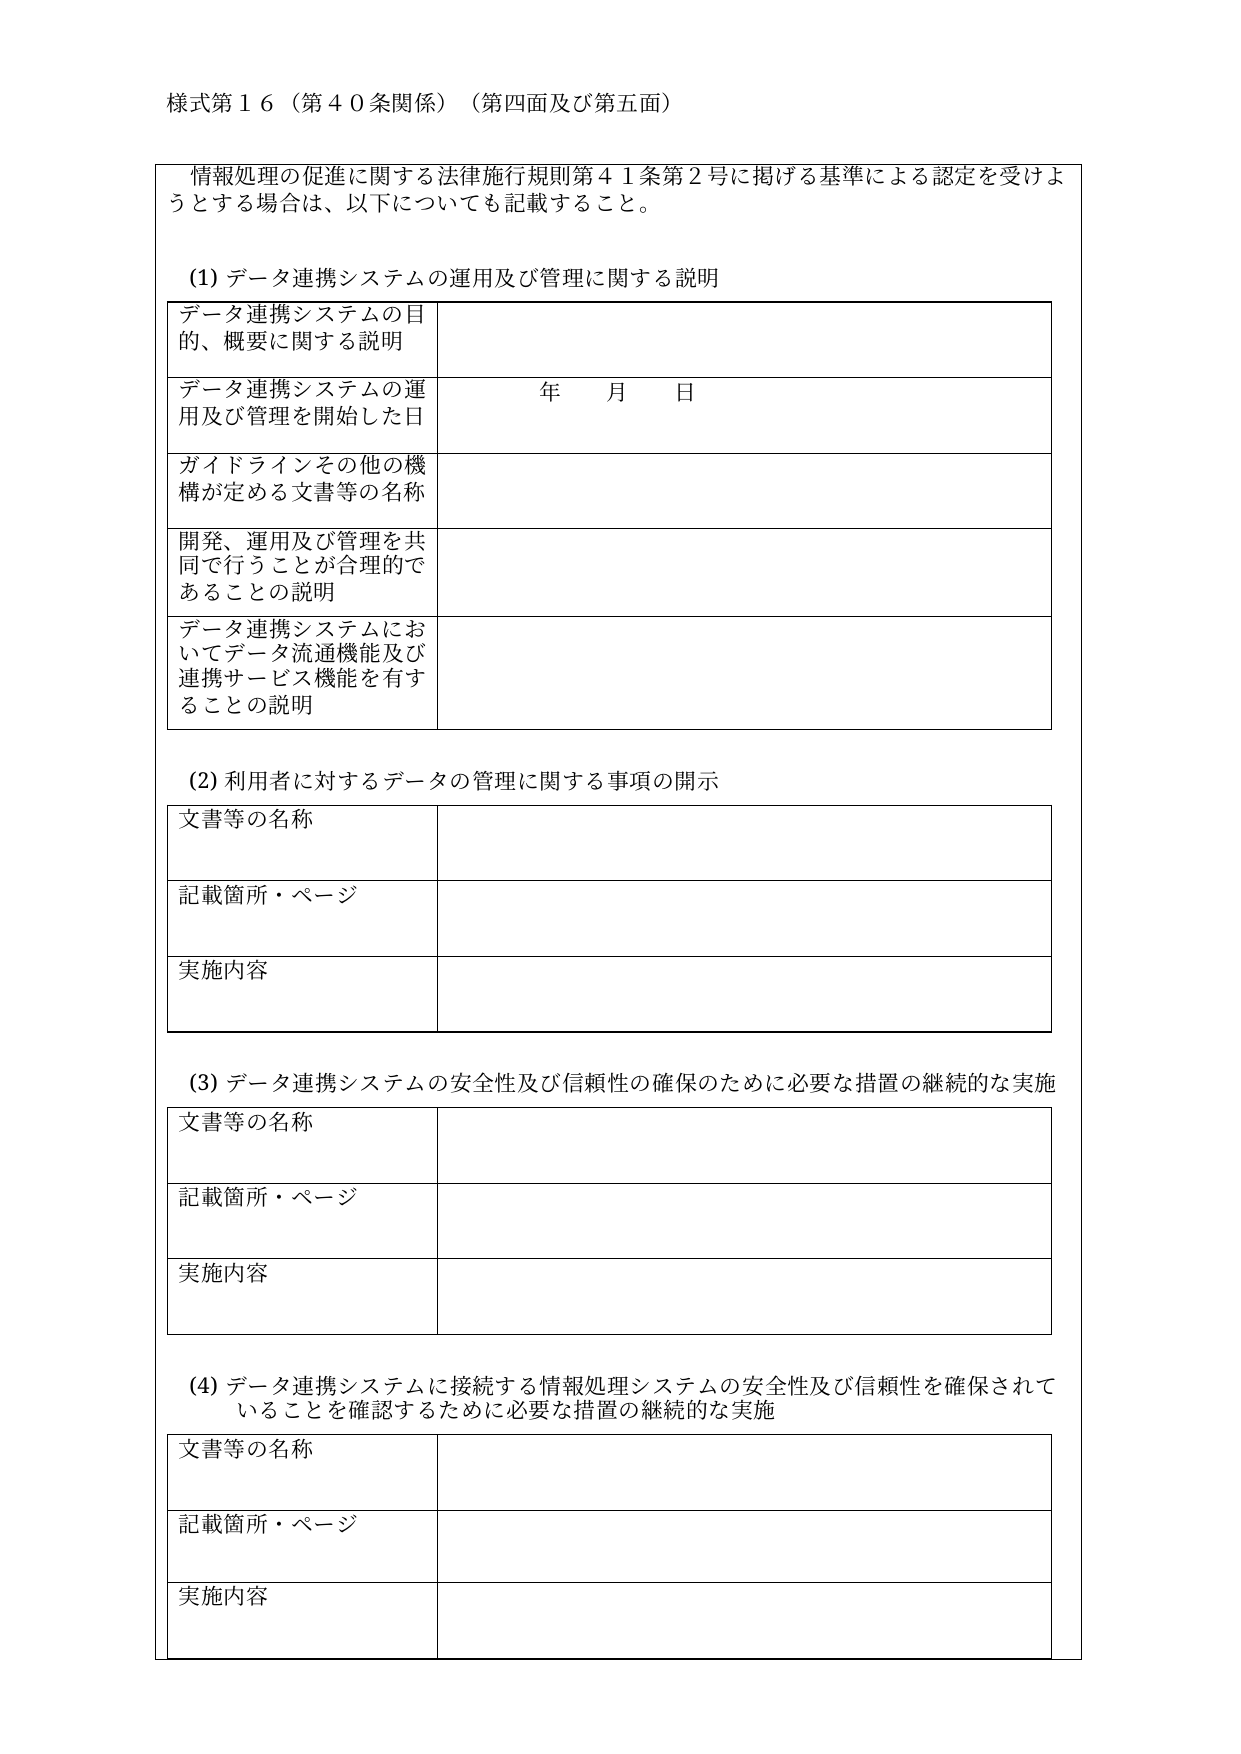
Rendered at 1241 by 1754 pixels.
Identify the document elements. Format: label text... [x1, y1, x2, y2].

text 様式第１６（第４０条関係）（第四面及び第五面） [167, 89, 1070, 114]
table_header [156, 165, 1081, 1658]
